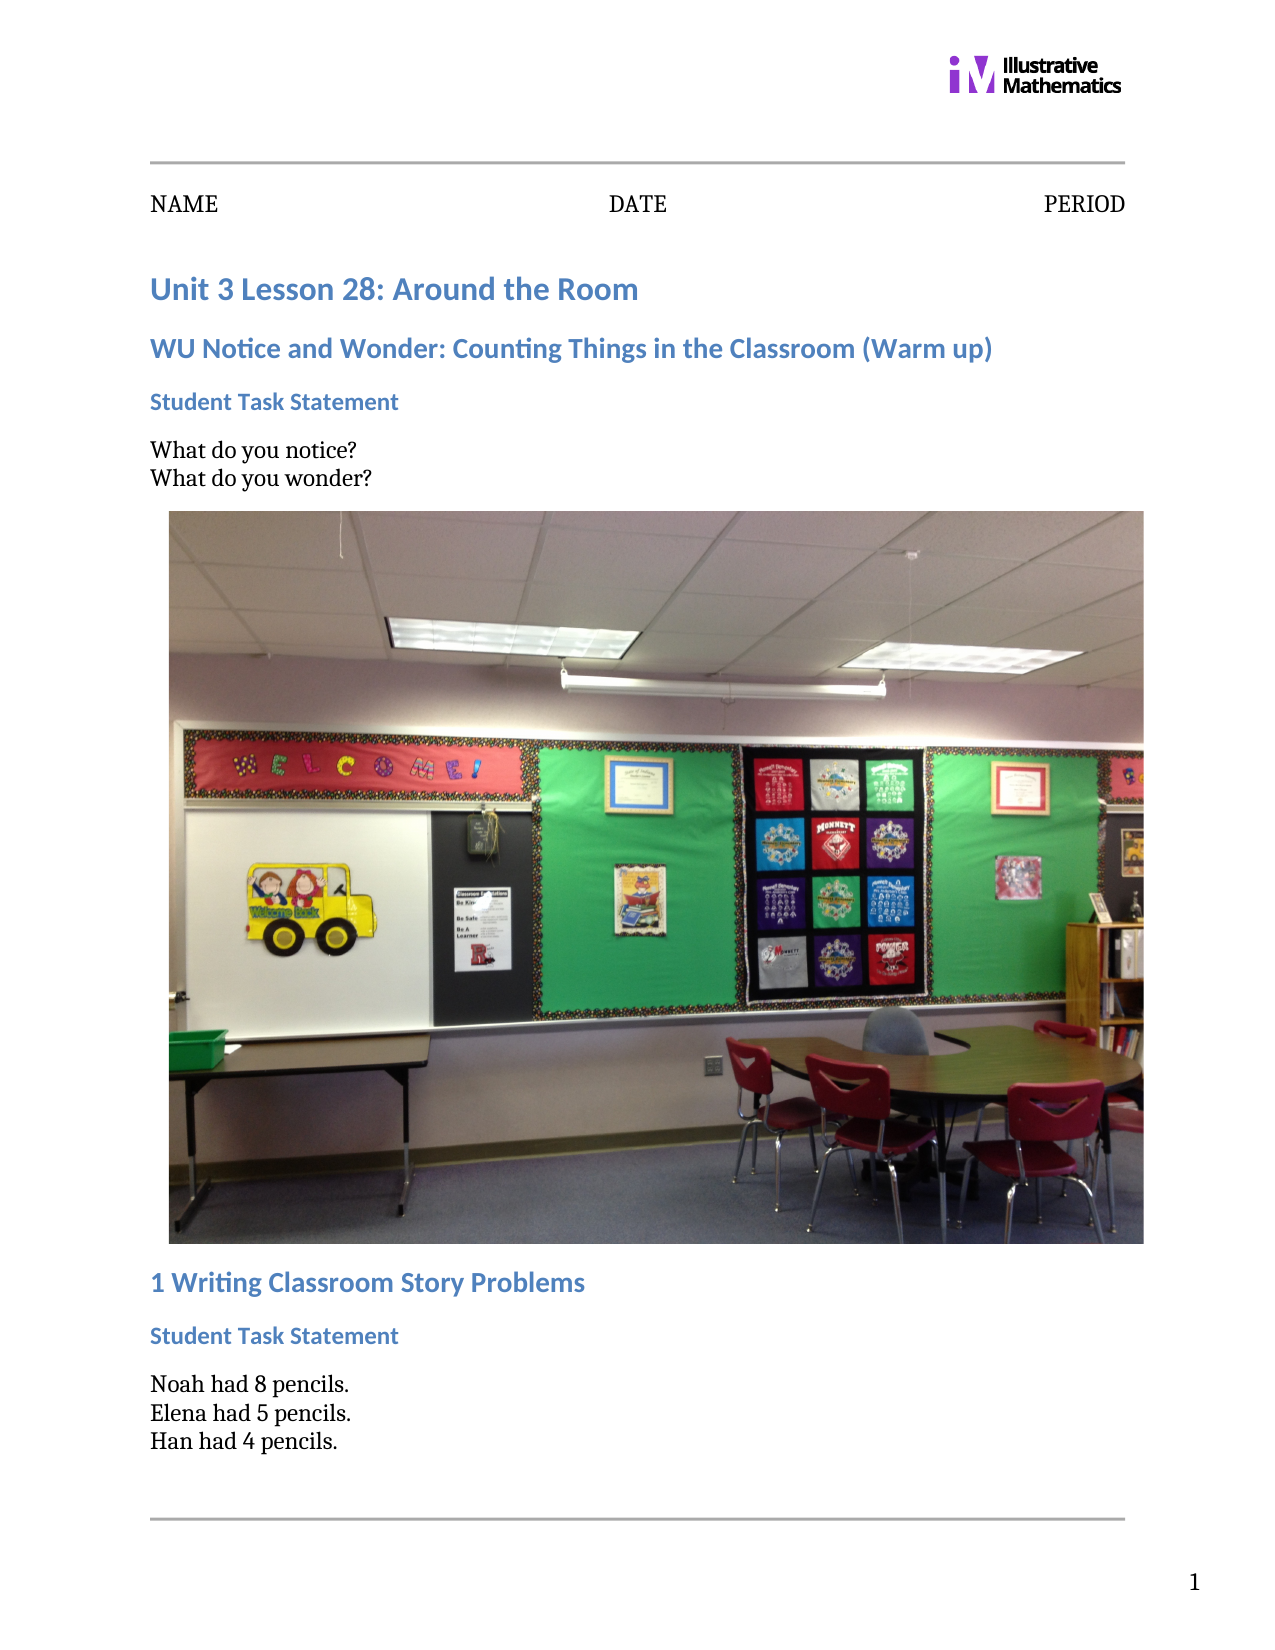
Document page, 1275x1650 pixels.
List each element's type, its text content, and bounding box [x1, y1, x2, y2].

subtitle Student Task Statement [150, 386, 1125, 417]
picture [949, 55, 1121, 93]
subtitle 1 Writing Classroom Story Problems [150, 1264, 1125, 1299]
text Noah had 8 pencils. Elena had 5 pencils. Han had 4 pencils. [150, 1370, 1125, 1456]
subtitle WU Notice and Wonder: Counting Things in the Classroom (Warm up) [150, 330, 1125, 366]
subtitle Unit 3 Lesson 28: Around the Room [150, 268, 1125, 309]
picture [168, 511, 1144, 1244]
subtitle Student Task Statement [150, 1320, 1125, 1351]
text What do you notice? What do you wonder? [150, 436, 1125, 493]
